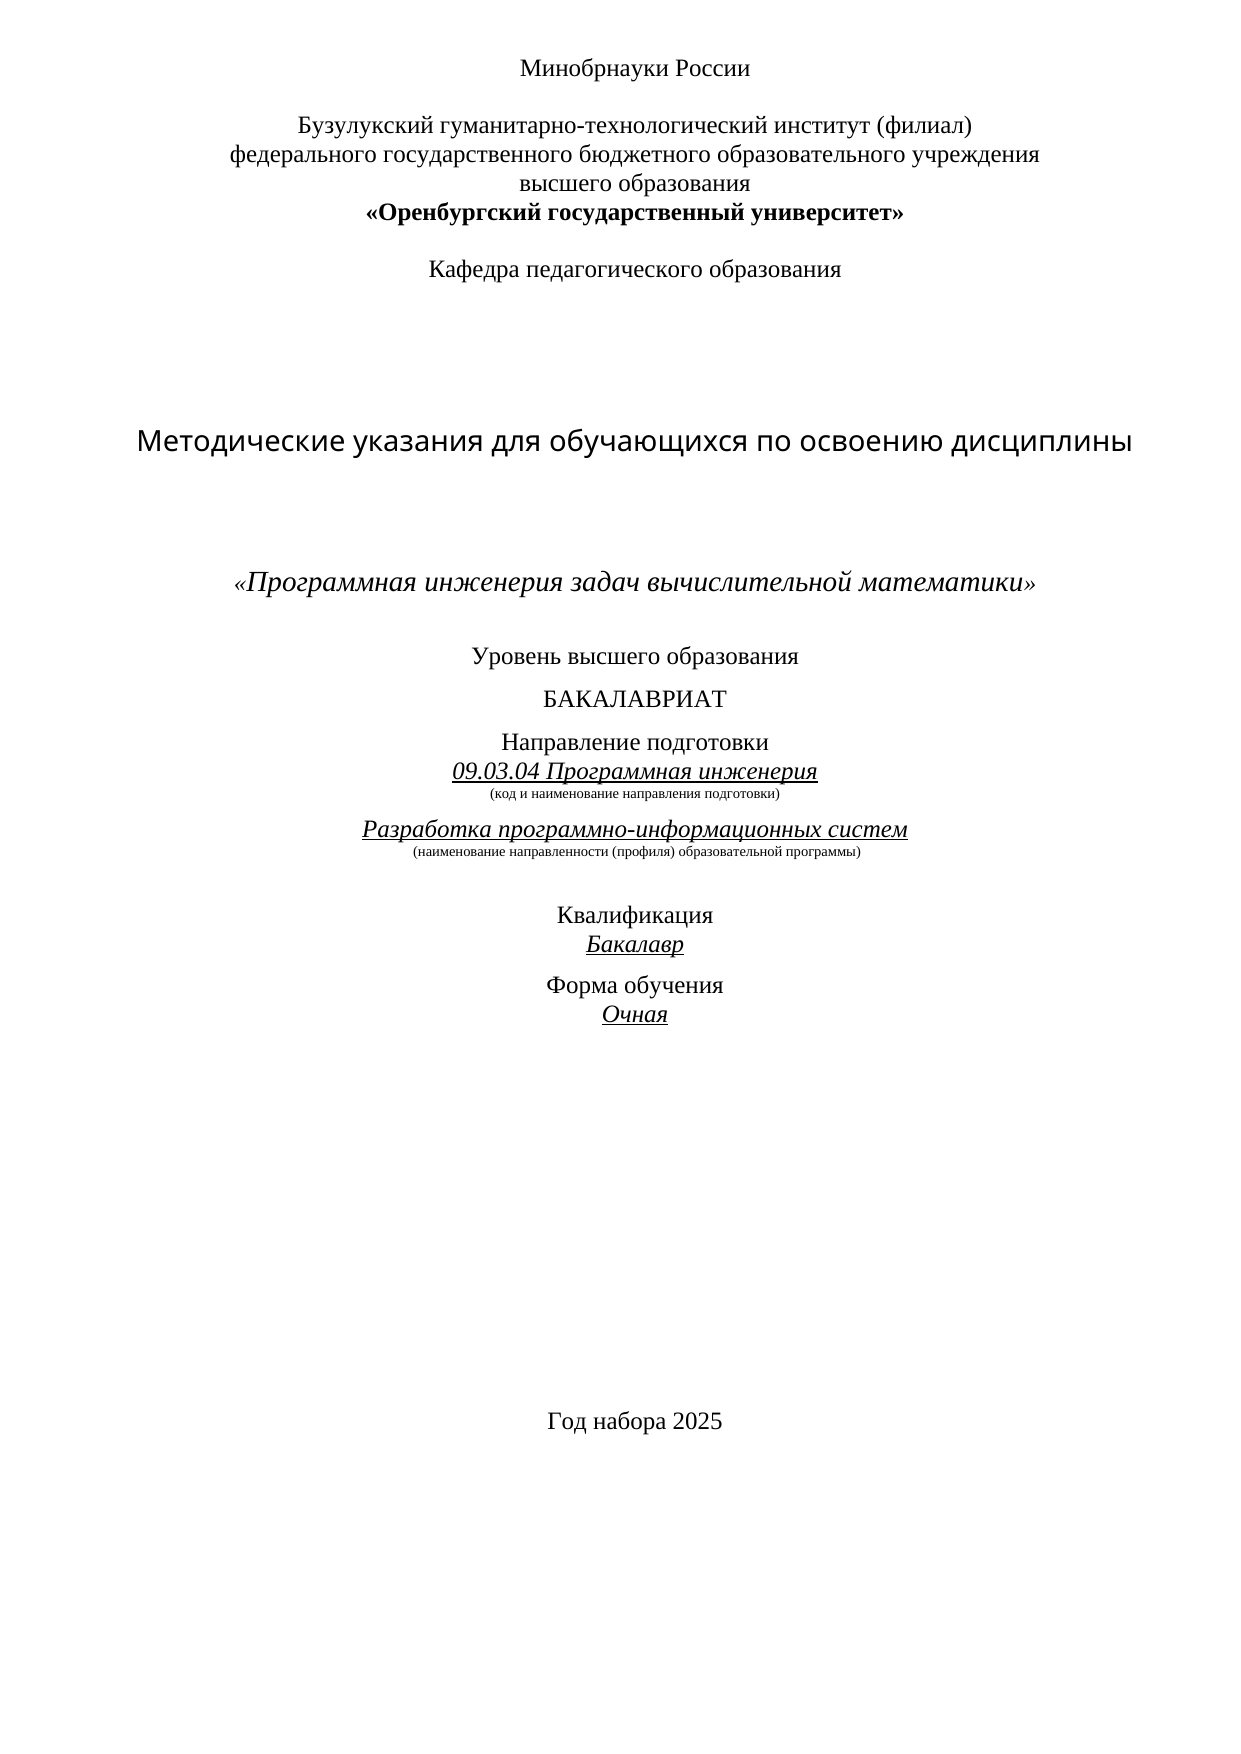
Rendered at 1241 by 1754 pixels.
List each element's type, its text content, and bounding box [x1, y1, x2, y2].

text Бакалавр [88, 929, 1181, 957]
text Направление подготовки [88, 727, 1181, 756]
text «Оренбургский государственный университет» [88, 197, 1181, 226]
text Уровень высшего образования [88, 641, 1181, 670]
text Форма обучения [88, 970, 1181, 999]
text Минобрнауки России [88, 53, 1181, 82]
text федерального государственного бюджетного образовательного учреждения [88, 139, 1181, 168]
text Методические указания для обучающихся по освоению дисциплины [88, 420, 1181, 460]
text Год набора 2025 [88, 1406, 1181, 1435]
text 09.03.04 Программная инженерия [88, 756, 1181, 785]
text Квалификация [88, 900, 1181, 929]
text Бузулукский гуманитарно-технологический институт (филиал) [88, 111, 1181, 139]
text «Программная инженерия задач вычислительной математики» [88, 564, 1181, 598]
text Кафедра педагогического образования [88, 254, 1181, 283]
text (код и наименование направления подготовки) [88, 785, 1181, 814]
text Разработка программно-информационных систем [88, 814, 1181, 842]
text Очная [88, 999, 1181, 1027]
text высшего образования [88, 168, 1181, 197]
text (наименование направленности (профиля) образовательной программы) [88, 842, 1181, 871]
text БАКАЛАВРИАТ [88, 684, 1181, 713]
